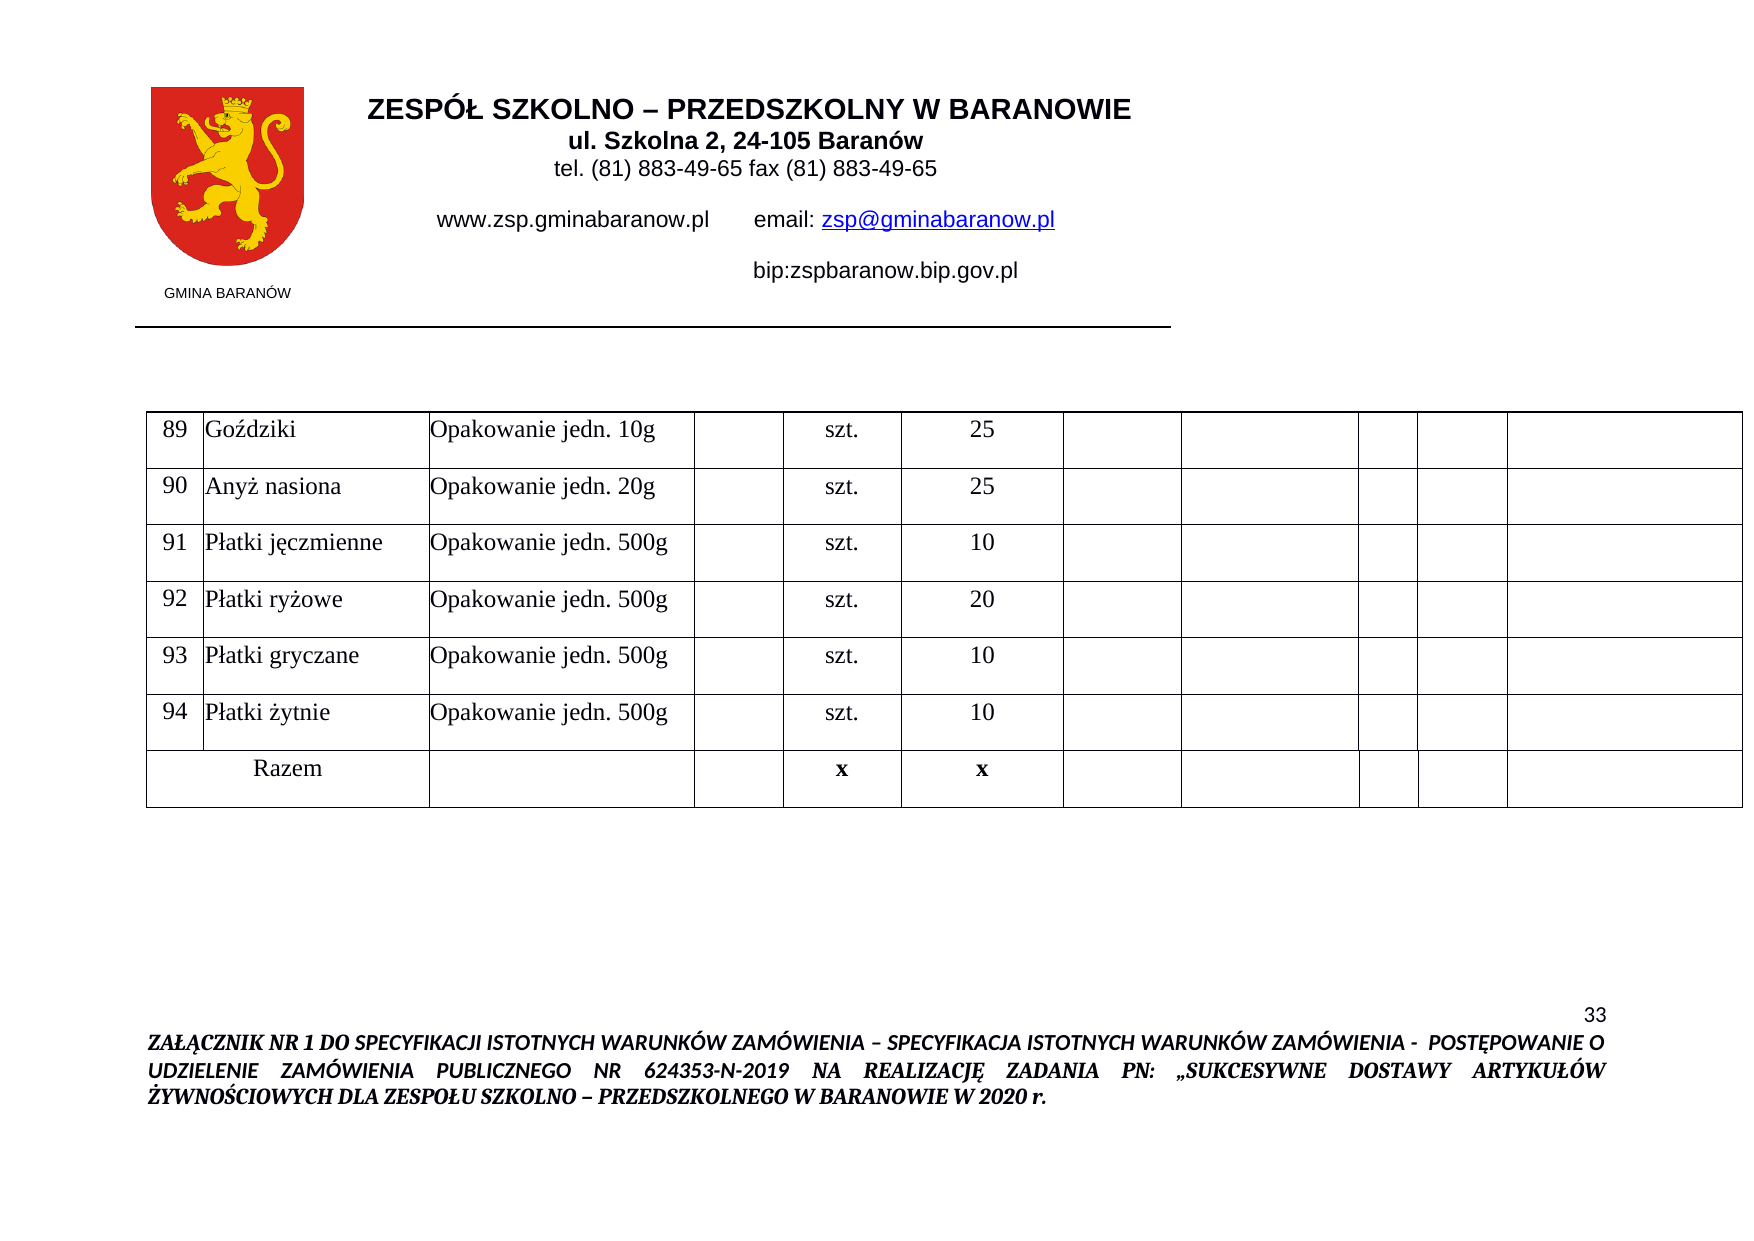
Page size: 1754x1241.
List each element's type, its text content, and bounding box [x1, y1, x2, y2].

table_cell [1182, 525, 1358, 581]
table_cell szt. [784, 525, 901, 581]
table_cell [1359, 638, 1417, 694]
table_cell Płatki gryczane [204, 638, 429, 694]
table_cell [1182, 638, 1358, 694]
table_cell [1508, 751, 1742, 807]
table_cell [1064, 525, 1181, 581]
table_cell [1508, 413, 1742, 468]
table_cell [1182, 695, 1358, 750]
table_cell Anyż nasiona [204, 469, 429, 524]
table_cell Opakowanie jedn. 500g [430, 525, 694, 581]
table_cell [1508, 695, 1742, 750]
table_cell [695, 695, 783, 750]
table_cell 25 [902, 469, 1063, 524]
table_cell [695, 751, 783, 807]
table_cell Opakowanie jedn. 20g [430, 469, 694, 524]
table_cell szt. [784, 695, 901, 750]
table_cell [1359, 525, 1417, 581]
table_cell szt. [784, 469, 901, 524]
table_cell [1508, 582, 1742, 637]
table_cell Goździki [204, 413, 429, 468]
table_cell szt. [784, 413, 901, 468]
table_cell [1418, 695, 1507, 750]
table_cell Płatki ryżowe [204, 582, 429, 637]
table_cell [695, 469, 783, 524]
table_cell 90 [147, 469, 203, 524]
table_cell 10 [902, 525, 1063, 581]
table_cell Opakowanie jedn. 500g [430, 582, 694, 637]
table_cell [1064, 413, 1181, 468]
table_cell Płatki żytnie [204, 695, 429, 750]
table_cell [1508, 638, 1742, 694]
table_cell Płatki jęczmienne [204, 525, 429, 581]
table_cell szt. [784, 582, 901, 637]
table_cell [1182, 751, 1359, 807]
table_cell 89 [147, 413, 203, 468]
table_cell [1182, 413, 1358, 468]
table_cell [1359, 469, 1417, 524]
table_cell [1064, 582, 1181, 637]
table_cell Opakowanie jedn. 500g [430, 638, 694, 694]
table_cell [1418, 469, 1507, 524]
table_cell [1064, 638, 1181, 694]
table_cell 20 [902, 582, 1063, 637]
table_cell [695, 638, 783, 694]
table_cell [695, 525, 783, 581]
table_cell 25 [902, 413, 1063, 468]
table_cell [1064, 751, 1181, 807]
table_cell [1359, 695, 1417, 750]
table_cell [695, 413, 783, 468]
table_cell [1359, 582, 1417, 637]
table_cell [1064, 695, 1181, 750]
table_cell [1418, 525, 1507, 581]
table_cell [1359, 413, 1417, 468]
table_cell [1419, 751, 1507, 807]
table_cell [1418, 582, 1507, 637]
table_cell x [902, 751, 1063, 807]
table_cell 94 [147, 695, 203, 750]
table_cell [1182, 469, 1358, 524]
table_cell 10 [902, 695, 1063, 750]
table_cell [430, 751, 694, 807]
table_cell 10 [902, 638, 1063, 694]
table_cell szt. [784, 638, 901, 694]
table_cell 92 [147, 582, 203, 637]
table_cell Opakowanie jedn. 500g [430, 695, 694, 750]
table_cell [1508, 525, 1742, 581]
table_cell [1360, 751, 1418, 807]
picture [151, 87, 304, 266]
table_cell [1418, 638, 1507, 694]
table_cell [1508, 469, 1742, 524]
table_cell [695, 582, 783, 637]
table_cell [1064, 469, 1181, 524]
table_cell 91 [147, 525, 203, 581]
table_cell Razem [147, 751, 429, 807]
table_cell [1182, 582, 1358, 637]
table_cell x [784, 751, 901, 807]
table_cell Opakowanie jedn. 10g [430, 413, 694, 468]
table_cell 93 [147, 638, 203, 694]
table_cell [1418, 413, 1507, 468]
